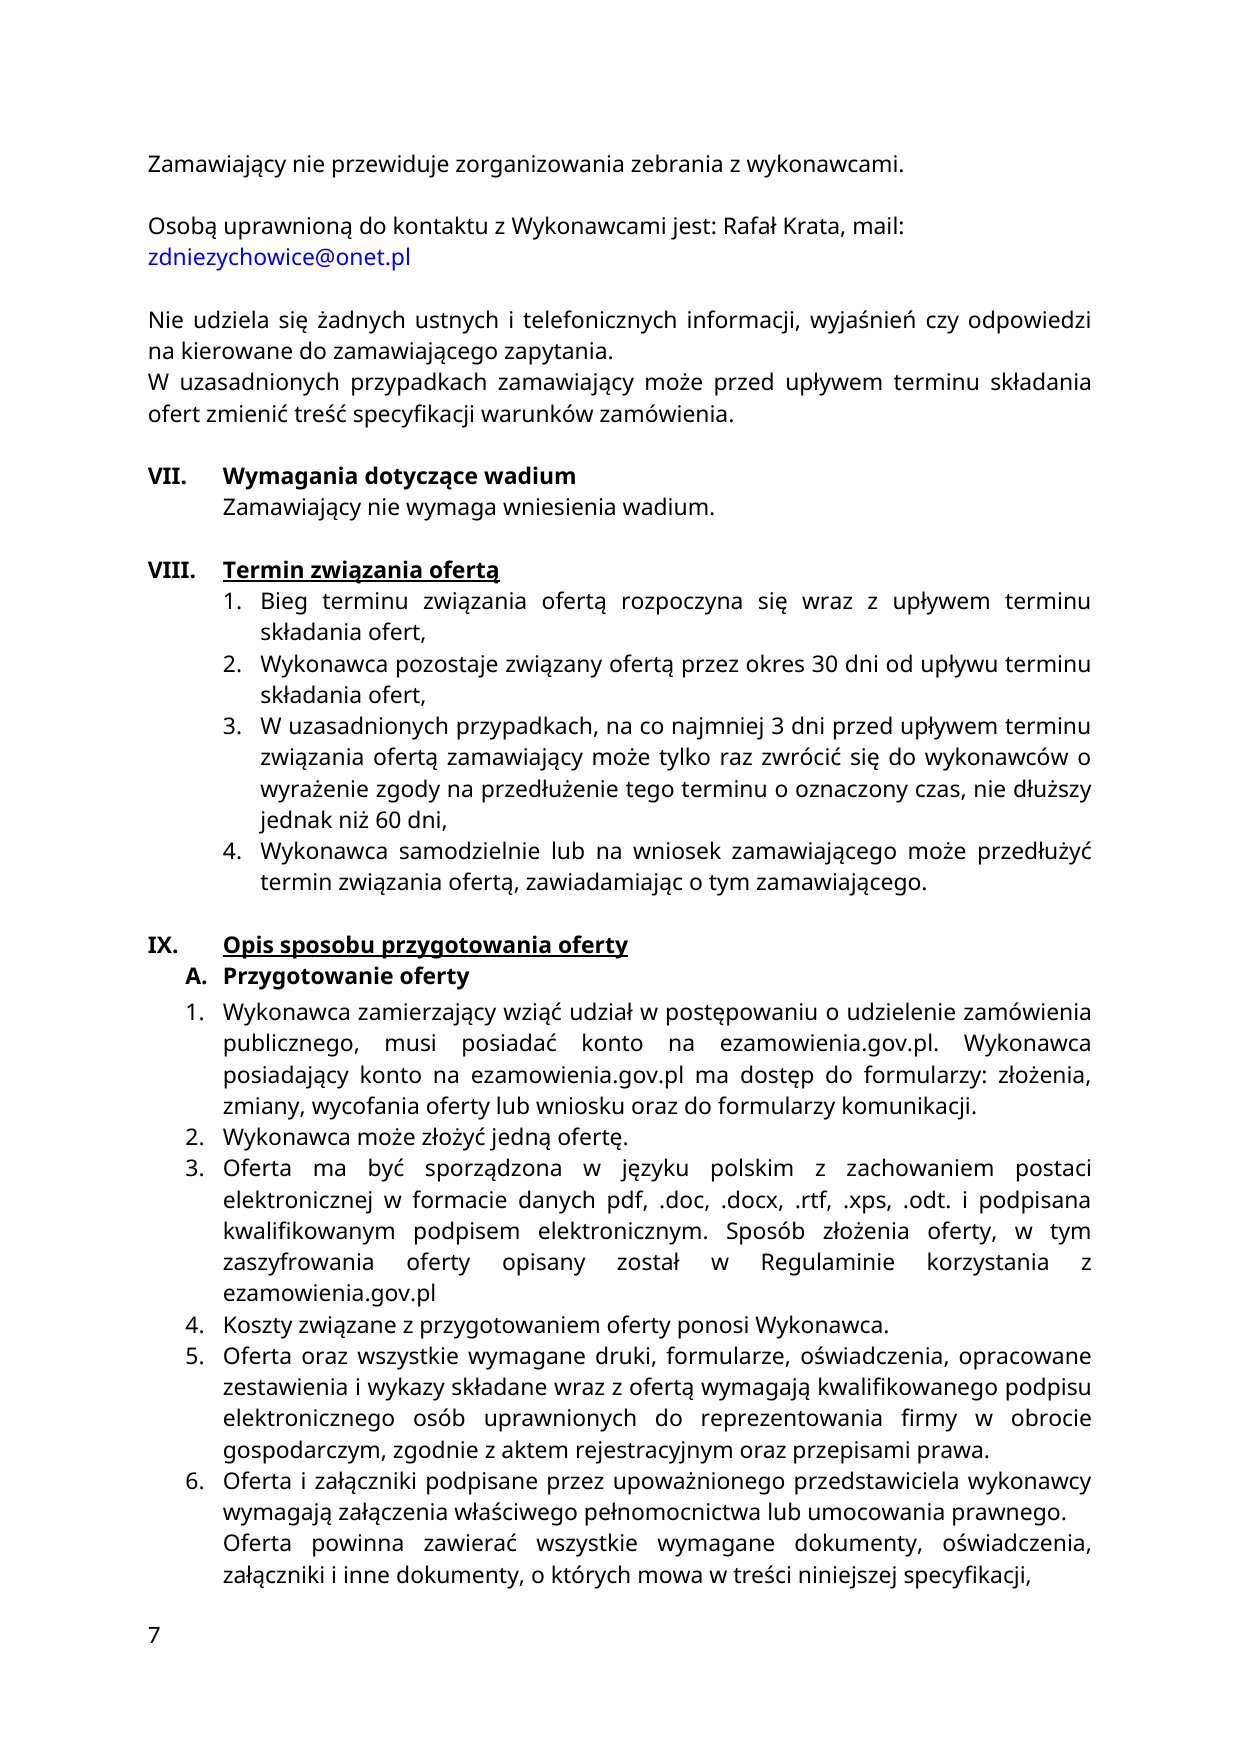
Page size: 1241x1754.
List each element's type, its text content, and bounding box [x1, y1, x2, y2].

list W uzasadnionych przypadkach, na co najmniej 3 dni przed upływem terminu związania ofertą zamawiający może tylko raz zwrócić się do wykonawców o wyrażenie zgody na przedłużenie tego terminu o oznaczony czas, nie dłuższy jednak niż 60 dni, [223, 710, 1093, 835]
list Zamawiający nie wymaga wniesienia wadium. [223, 491, 1093, 523]
text Osobą uprawnioną do kontaktu z Wykonawcami jest: Rafał Krata, mail: zdniezychowice@onet.pl [148, 210, 1093, 273]
list Wykonawca może złożyć jedną ofertę. [185, 1121, 1093, 1152]
list Przygotowanie oferty [185, 960, 1093, 991]
text Nie udziela się żadnych ustnych i telefonicznych informacji, wyjaśnień czy odpowiedzi na kierowane do zamawiającego zapytania. [148, 304, 1093, 366]
list Oferta oraz wszystkie wymagane druki, formularze, oświadczenia, opracowane zestawienia i wykazy składane wraz z ofertą wymagają kwalifikowanego podpisu elektronicznego osób uprawnionych do reprezentowania firmy w obrocie gospodarczym, zgodnie z aktem rejestracyjnym oraz przepisami prawa. [185, 1340, 1093, 1465]
list Wykonawca zamierzający wziąć udział w postępowaniu o udzielenie zamówienia publicznego, musi posiadać konto na ezamowienia.gov.pl. Wykonawca posiadający konto na ezamowienia.gov.pl ma dostęp do formularzy: złożenia, zmiany, wycofania oferty lub wniosku oraz do formularzy komunikacji. [185, 996, 1093, 1121]
list Oferta ma być sporządzona w języku polskim z zachowaniem postaci elektronicznej w formacie danych pdf, .doc, .docx, .rtf, .xps, .odt. i podpisana kwalifikowanym podpisem elektronicznym. Sposób złożenia oferty, w tym zaszyfrowania oferty opisany został w Regulaminie korzystania z ezamowienia.gov.pl [185, 1152, 1093, 1308]
text W uzasadnionych przypadkach zamawiający może przed upływem terminu składania ofert zmienić treść specyfikacji warunków zamówienia. [148, 366, 1093, 429]
list Oferta powinna zawierać wszystkie wymagane dokumenty, oświadczenia, załączniki i inne dokumenty, o których mowa w treści niniejszej specyfikacji, [223, 1527, 1093, 1590]
list Wymagania dotyczące wadium [148, 460, 1093, 491]
list Wykonawca samodzielnie lub na wniosek zamawiającego może przedłużyć termin związania ofertą, zawiadamiając o tym zamawiającego. [223, 835, 1093, 898]
list Wykonawca pozostaje związany ofertą przez okres 30 dni od upływu terminu składania ofert, [223, 648, 1093, 710]
list Termin związania ofertą [148, 554, 1093, 585]
text Zamawiający nie przewiduje zorganizowania zebrania z wykonawcami. [148, 148, 1093, 179]
list Koszty związane z przygotowaniem oferty ponosi Wykonawca. [185, 1308, 1093, 1340]
list Oferta i załączniki podpisane przez upoważnionego przedstawiciela wykonawcy wymagają załączenia właściwego pełnomocnictwa lub umocowania prawnego. [185, 1465, 1093, 1527]
list Opis sposobu przygotowania oferty [148, 929, 1093, 960]
list Bieg terminu związania ofertą rozpoczyna się wraz z upływem terminu składania ofert, [223, 585, 1093, 648]
